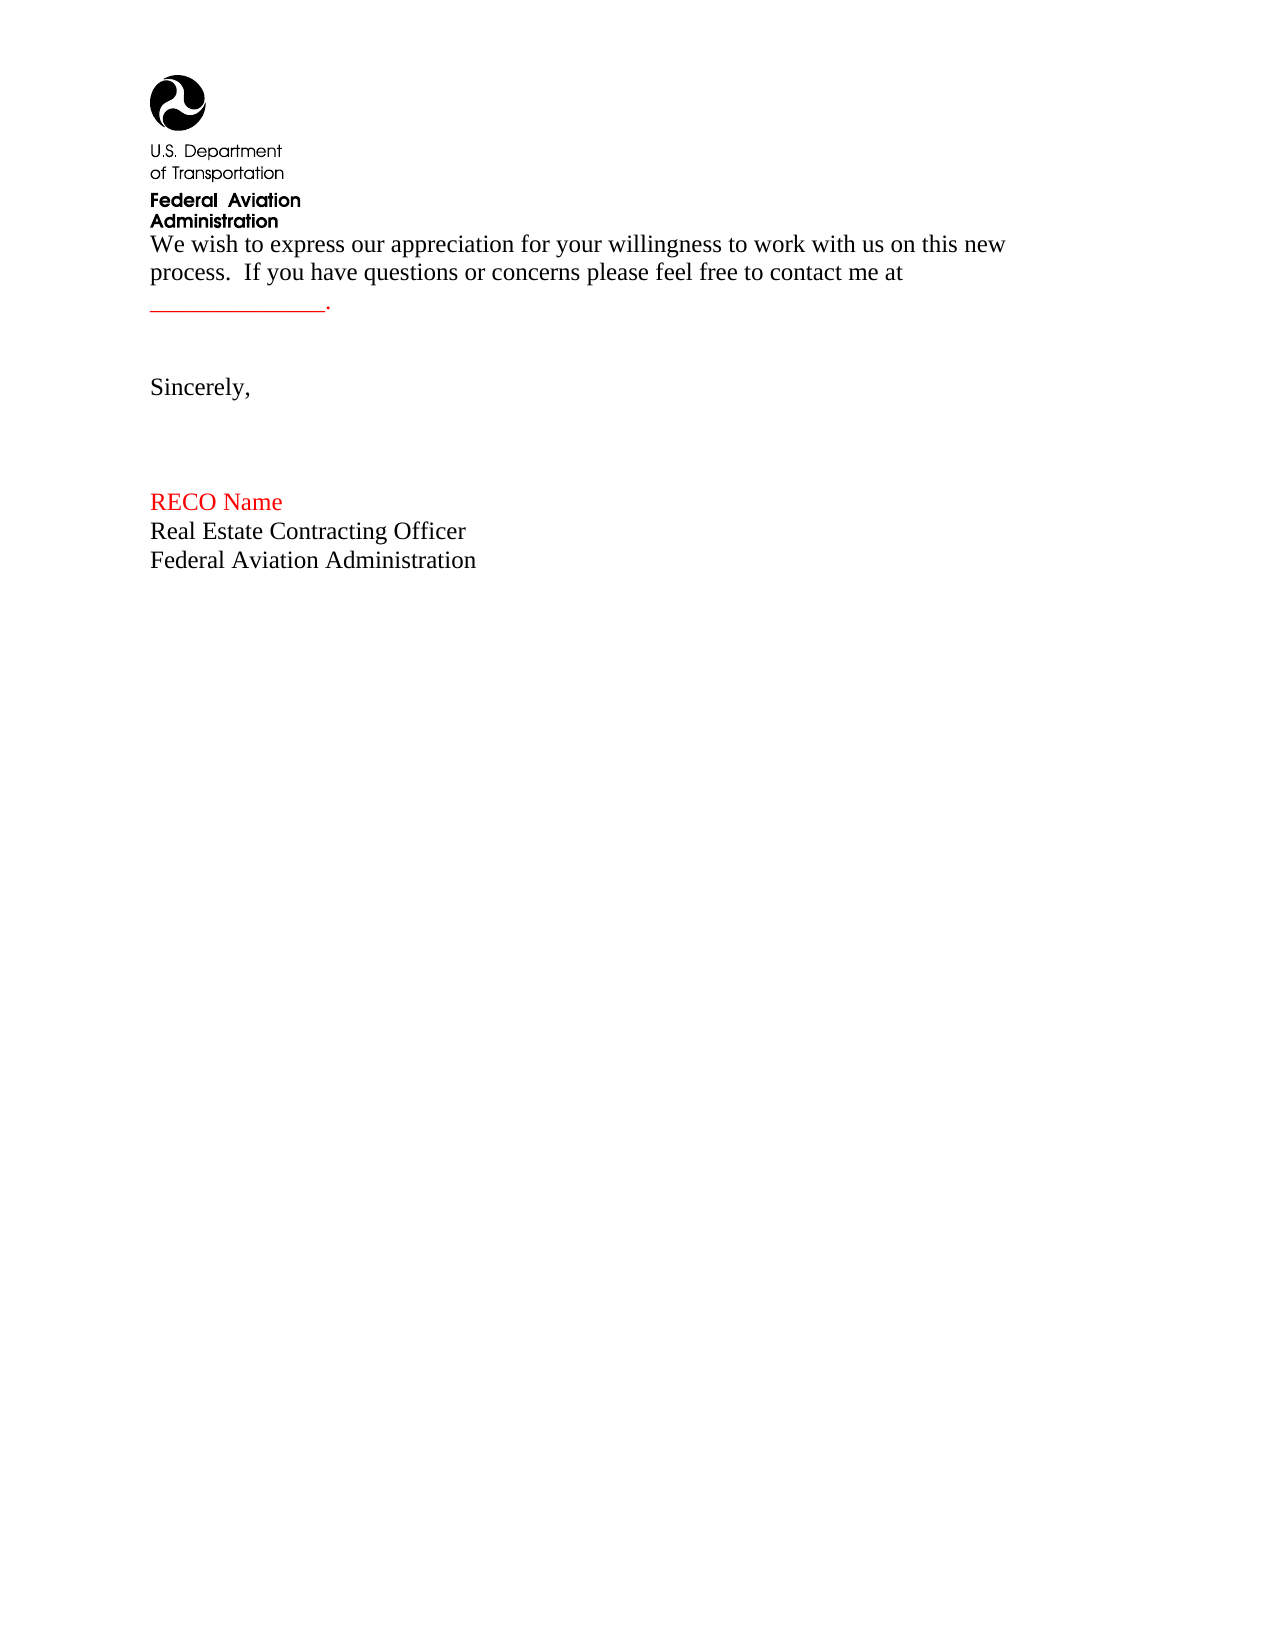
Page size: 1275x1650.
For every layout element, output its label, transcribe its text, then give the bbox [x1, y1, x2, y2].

text RECO Name [150, 487, 1078, 516]
text Sincerely, [150, 372, 1078, 401]
text We wish to express our appreciation for your willingness to work with us on this new process. If you have questions or concerns please feel free to contact me at ______________. [150, 229, 1078, 315]
text Real Estate Contracting Officer [150, 516, 1078, 545]
text Federal Aviation Administration [150, 545, 1078, 574]
